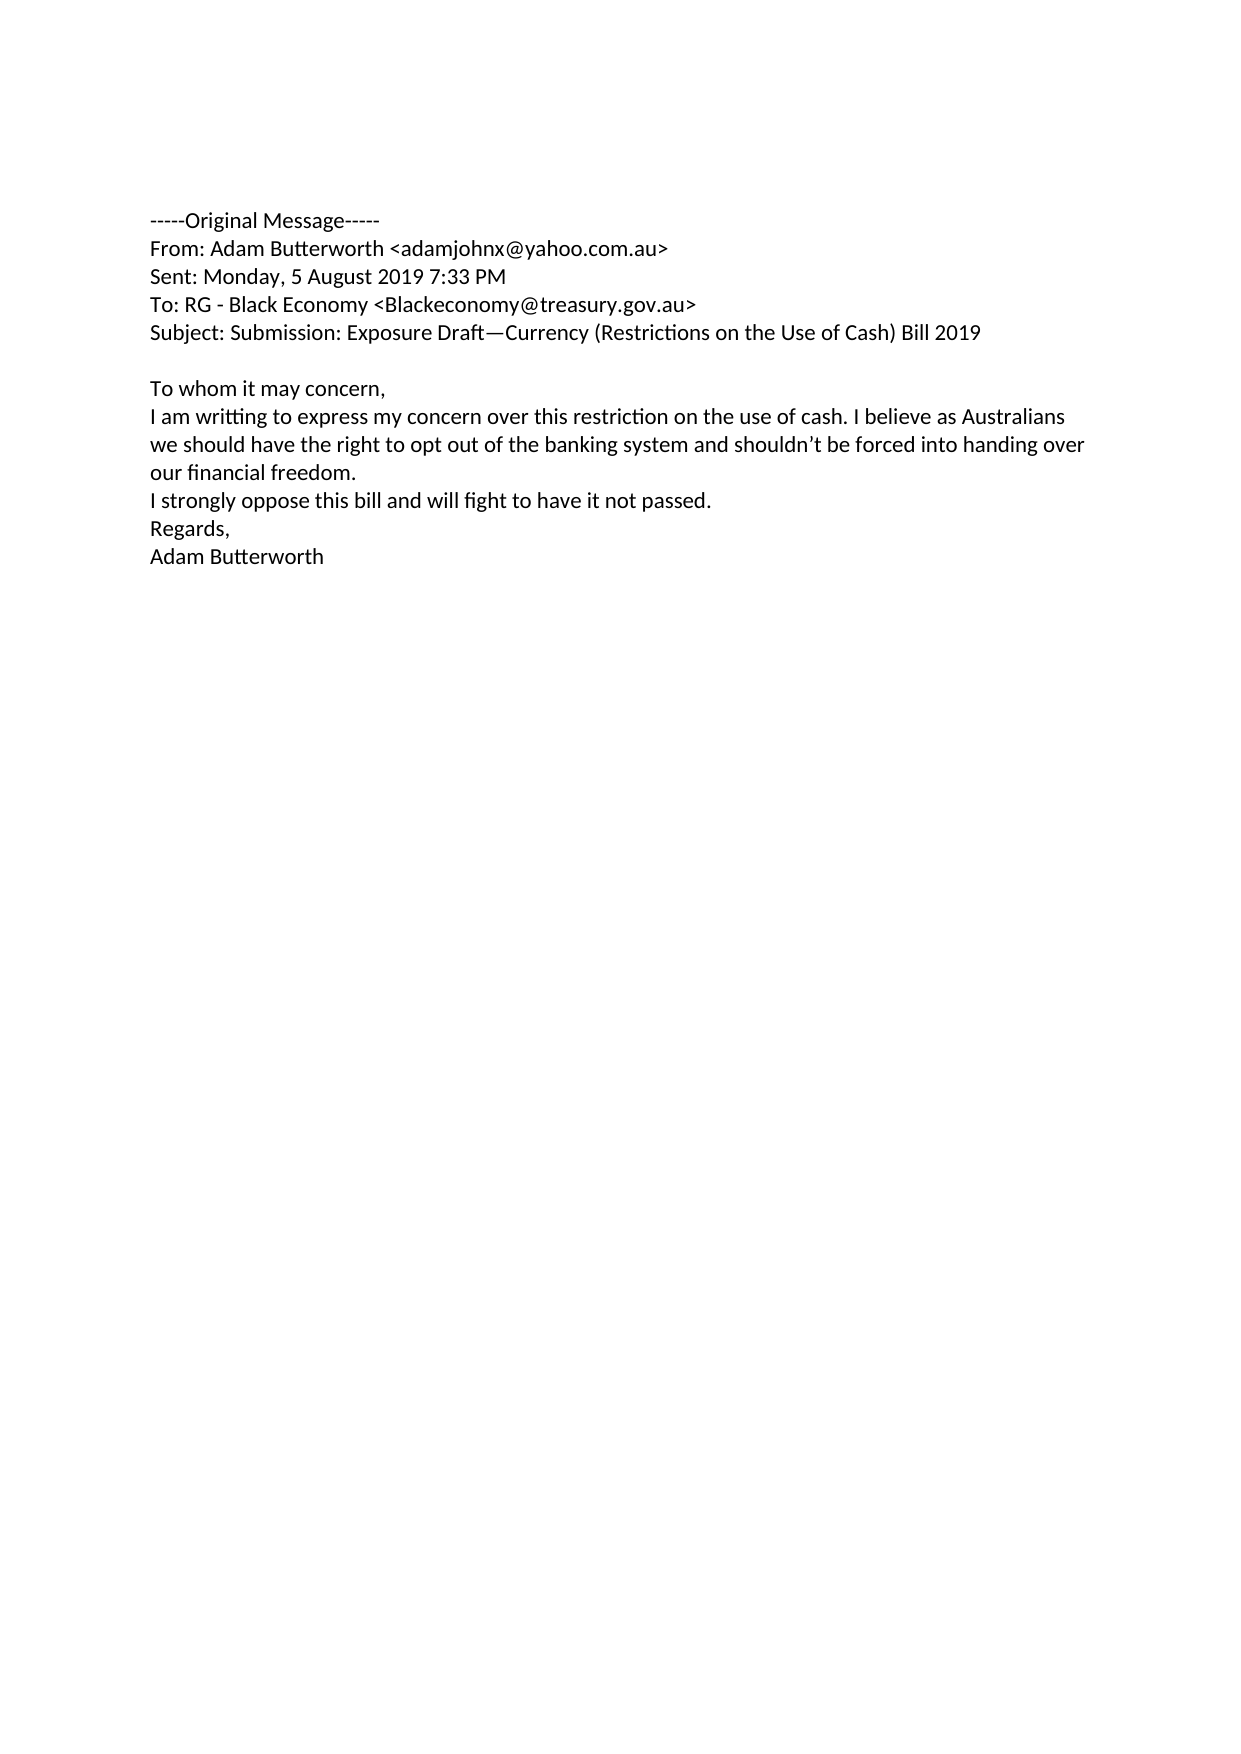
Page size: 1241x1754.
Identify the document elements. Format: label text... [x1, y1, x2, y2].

text -----Original Message----- From: Adam Butterworth <adamjohnx@yahoo.com.au> Sent: Monday, 5 August 2019 7:33 PM To: RG - Black Economy <Blackeconomy@treasury.gov.au> Subject: Submission: Exposure Draft—Currency (Restrictions on the Use of Cash) Bill 2019 [150, 206, 1090, 346]
text Regards, [150, 514, 1090, 542]
text Adam Butterworth [150, 542, 1090, 570]
text I am writting to express my concern over this restriction on the use of cash. I believe as Australians we should have the right to opt out of the banking system and shouldn’t be forced into handing over our financial freedom. [150, 402, 1090, 486]
text I strongly oppose this bill and will fight to have it not passed. [150, 486, 1090, 514]
text To whom it may concern, [150, 374, 1090, 402]
